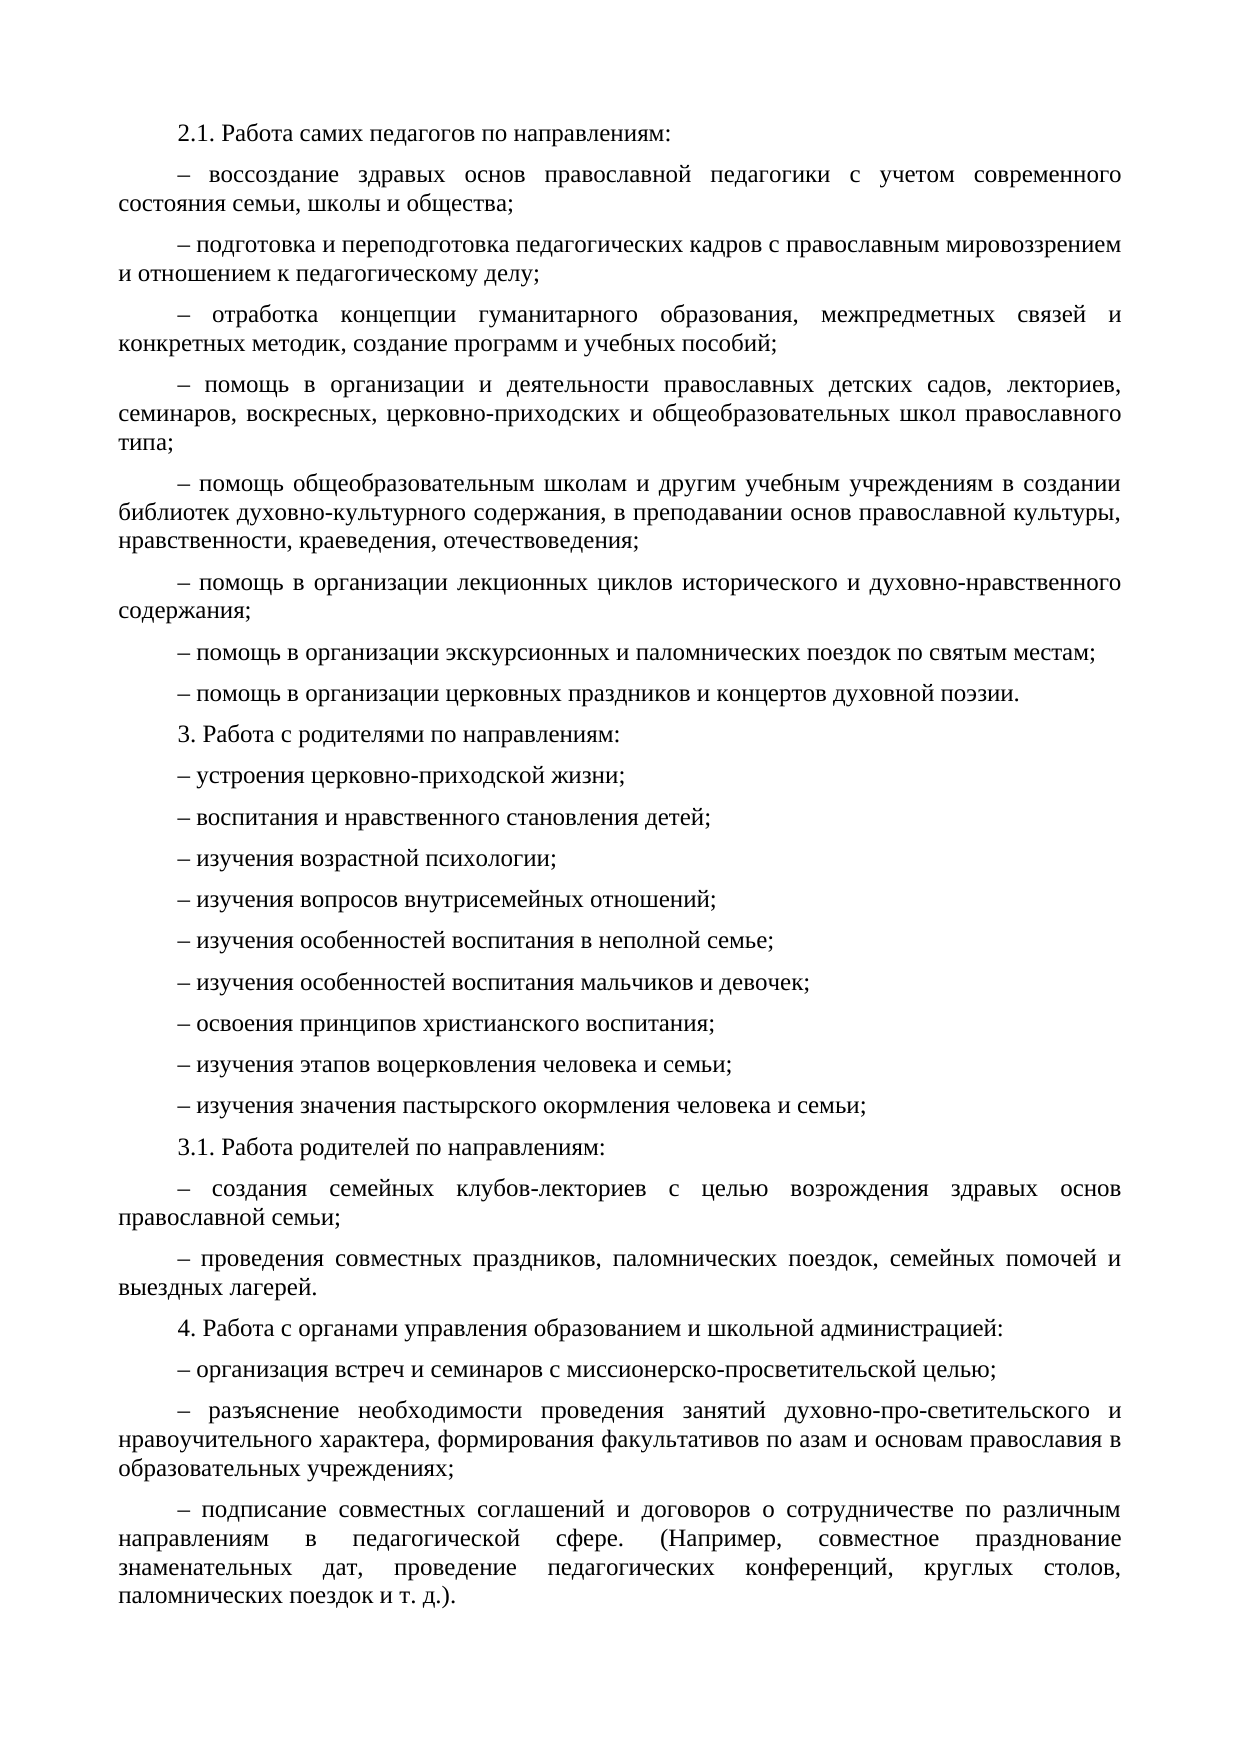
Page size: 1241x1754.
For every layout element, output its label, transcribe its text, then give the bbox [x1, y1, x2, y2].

text 3. Работа с родителями по направлениям: [118, 719, 1122, 748]
text – создания семейных клубов-лекториев с целью возрождения здравых основ православной семьи; [118, 1173, 1122, 1231]
text – изучения этапов воцерковления человека и семьи; [118, 1049, 1122, 1078]
text – помощь общеобразовательным школам и другим учебным учреждениям в создании библиотек духовно-культурного содержания, в преподавании основ православной культуры, нравственности, краеведения, отечествоведения; [118, 468, 1122, 554]
text – освоения принципов христианского воспитания; [118, 1008, 1122, 1037]
text – помощь в организации экскурсионных и паломнических поездок по святым местам; [118, 637, 1122, 666]
text – воссоздание здравых основ православной педагогики с учетом современного состояния семьи, школы и общества; [118, 159, 1122, 217]
text – помощь в организации и деятельности православных детских садов, лекториев, семинаров, воскресных, церковно-приходских и общеобразовательных школ православного типа; [118, 369, 1122, 456]
text – помощь в организации лекционных циклов исторического и духовно-нравственного содержания; [118, 567, 1122, 624]
text – организация встреч и семинаров с миссионерско-просветительской целью; [118, 1354, 1122, 1383]
text 2.1. Работа самих педагогов по направлениям: [118, 118, 1122, 147]
text – помощь в организации церковных праздников и концертов духовной поэзии. [118, 678, 1122, 707]
text – изучения особенностей воспитания мальчиков и девочек; [118, 967, 1122, 996]
text – устроения церковно-приходской жизни; [118, 761, 1122, 789]
text – отработка концепции гуманитарного образования, межпредметных связей и конкретных методик, создание программ и учебных пособий; [118, 299, 1122, 357]
text 4. Работа с органами управления образованием и школьной администрацией: [118, 1313, 1122, 1342]
text – подготовка и переподготовка педагогических кадров с православным мировоззрением и отношением к педагогическому делу; [118, 229, 1122, 287]
text – разъяснение необходимости проведения занятий духовно-про-светительского и нравоучительного характера, формирования факультативов по азам и основам православия в образовательных учреждениях; [118, 1396, 1122, 1482]
text 3.1. Работа родителей по направлениям: [118, 1132, 1122, 1161]
text – изучения вопросов внутрисемейных отношений; [118, 884, 1122, 913]
text – изучения значения пастырского окормления человека и семьи; [118, 1091, 1122, 1119]
text – изучения возрастной психологии; [118, 843, 1122, 872]
text – подписание совместных соглашений и договоров о сотрудничестве по различным направлениям в педагогической сфере. (Например, совместное празднование знаменательных дат, проведение педагогических конференций, круглых столов, паломнических поездок и т. д.). [118, 1494, 1122, 1609]
text – изучения особенностей воспитания в неполной семье; [118, 926, 1122, 954]
text – воспитания и нравственного становления детей; [118, 802, 1122, 831]
text – проведения совместных праздников, паломнических поездок, семейных помочей и выездных лагерей. [118, 1243, 1122, 1301]
